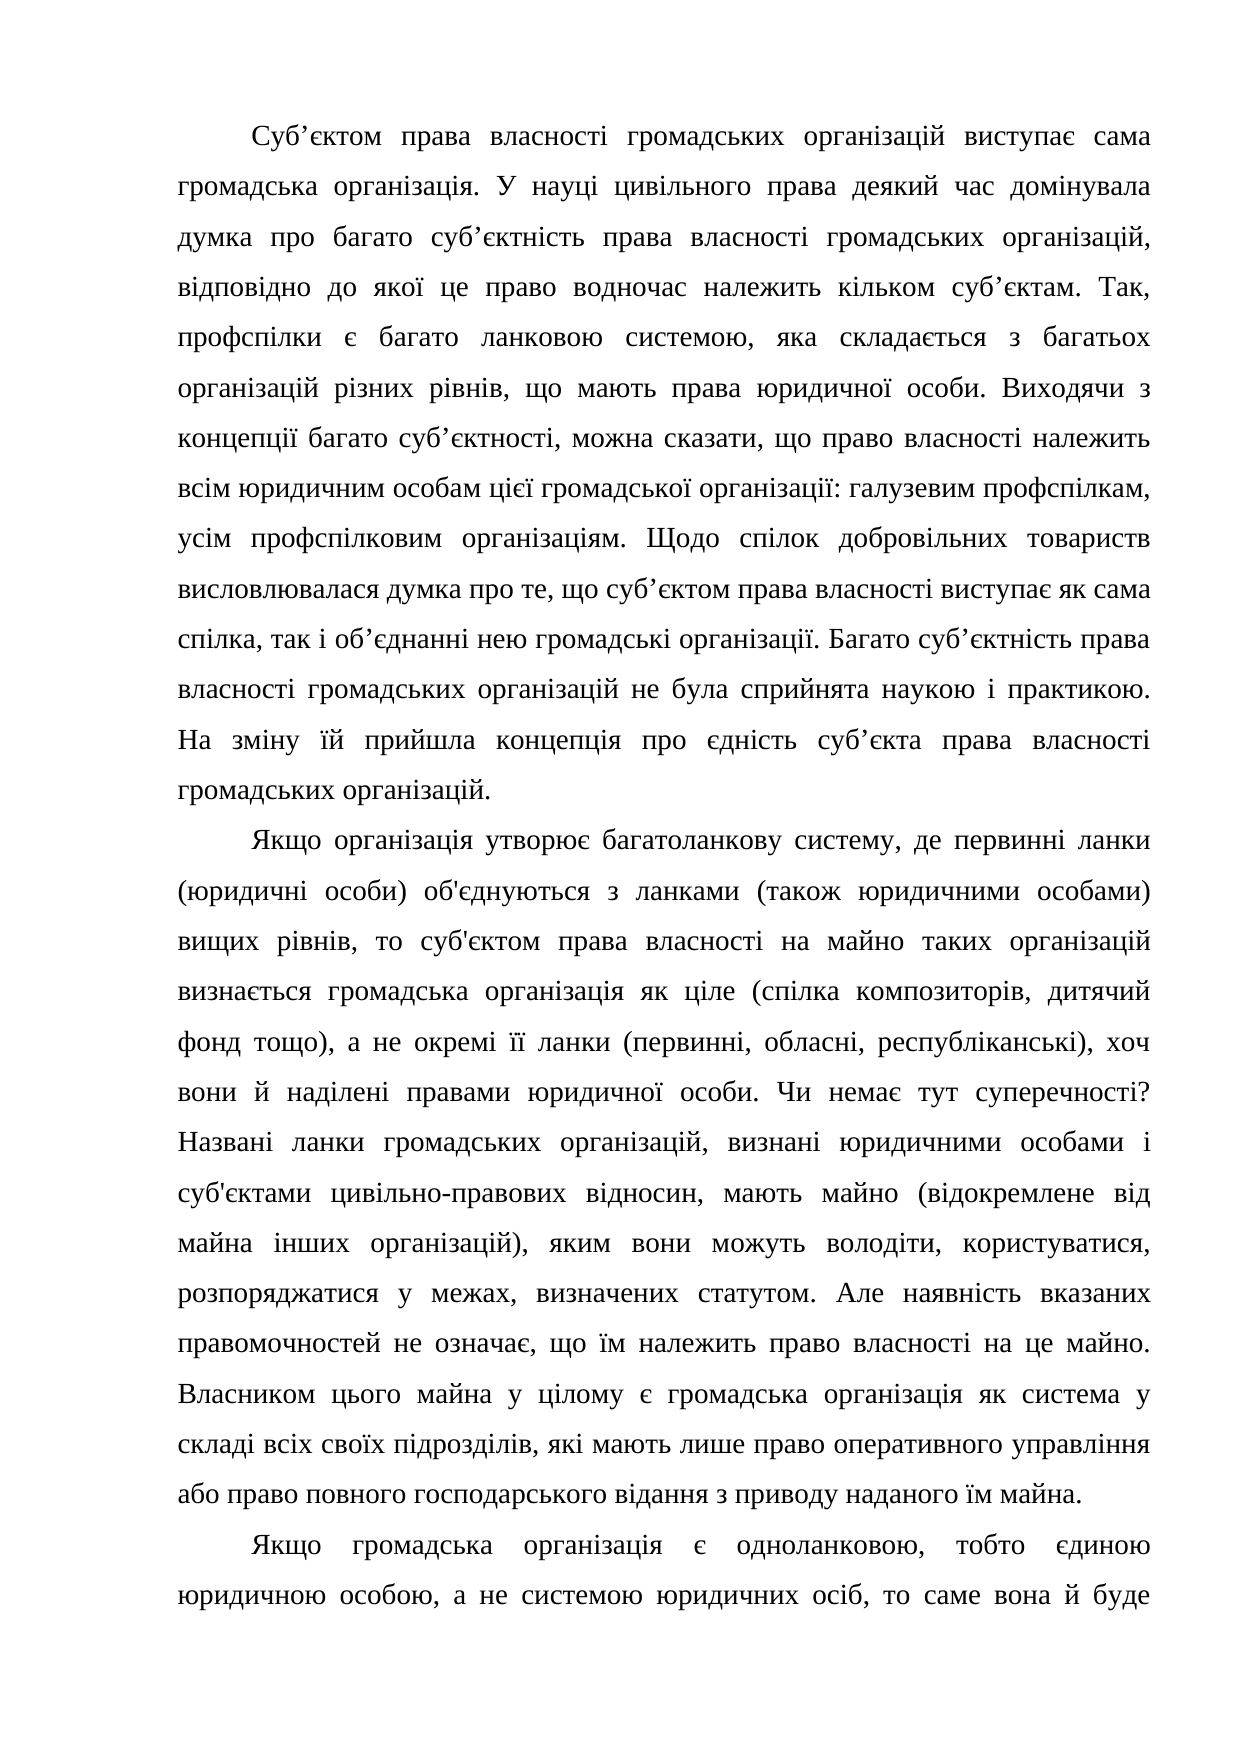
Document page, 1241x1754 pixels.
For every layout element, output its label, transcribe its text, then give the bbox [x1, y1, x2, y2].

text Суб’єктом права власності громадських організацій виступає сама громадська організація. У науці цивільного права деякий час домінувала думка про багато суб’єктність права власності громадських організацій, відповідно до якої це право водночас належить кільком суб’єктам. Так, профспілки є багато ланковою системою, яка складається з багатьох організацій різних рівнів, що мають права юридичної особи. Виходячи з концепції багато суб’єктності, можна сказати, що право власності належить всім юридичним особам цієї громадської організації: галузевим профспілкам, усім профспілковим організаціям. Щодо спілок добровільних товариств висловлювалася думка про те, що суб’єктом права власності виступає як сама спілка, так і об’єднанні нею громадські організації. Багато суб’єктність права власності громадських організацій не була сприйнята наукою і практикою. На зміну їй прийшла концепція про єдність суб’єкта права власності громадських організацій. [177, 118, 1152, 806]
text Якщо організація утворює багатоланкову систему, де первинні ланки (юридичні особи) об'єднуються з ланками (також юридичними особами) вищих рівнів, то суб'єктом права власності на майно таких організацій визнається громадська організація як ціле (спілка композиторів, дитячий фонд тощо), а не окремі її ланки (первинні, обласні, республіканські), хоч вони й наділені правами юридичної особи. Чи немає тут суперечності? Названі ланки громадських організацій, визнані юридичними особами і суб'єктами цивільно-правових відносин, мають майно (відокремлене від майна інших організацій), яким вони можуть володіти, користуватися, розпоряджатися у межах, визначених статутом. Але наявність вказаних правомочностей не означає, що їм належить право власності на це майно. Власником цього майна у цілому є громадська організація як система у складі всіх своїх підрозділів, які мають лише право оперативного управління або право повного господарського відання з приводу наданого їм майна. [177, 822, 1152, 1510]
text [177, 1527, 1152, 1611]
